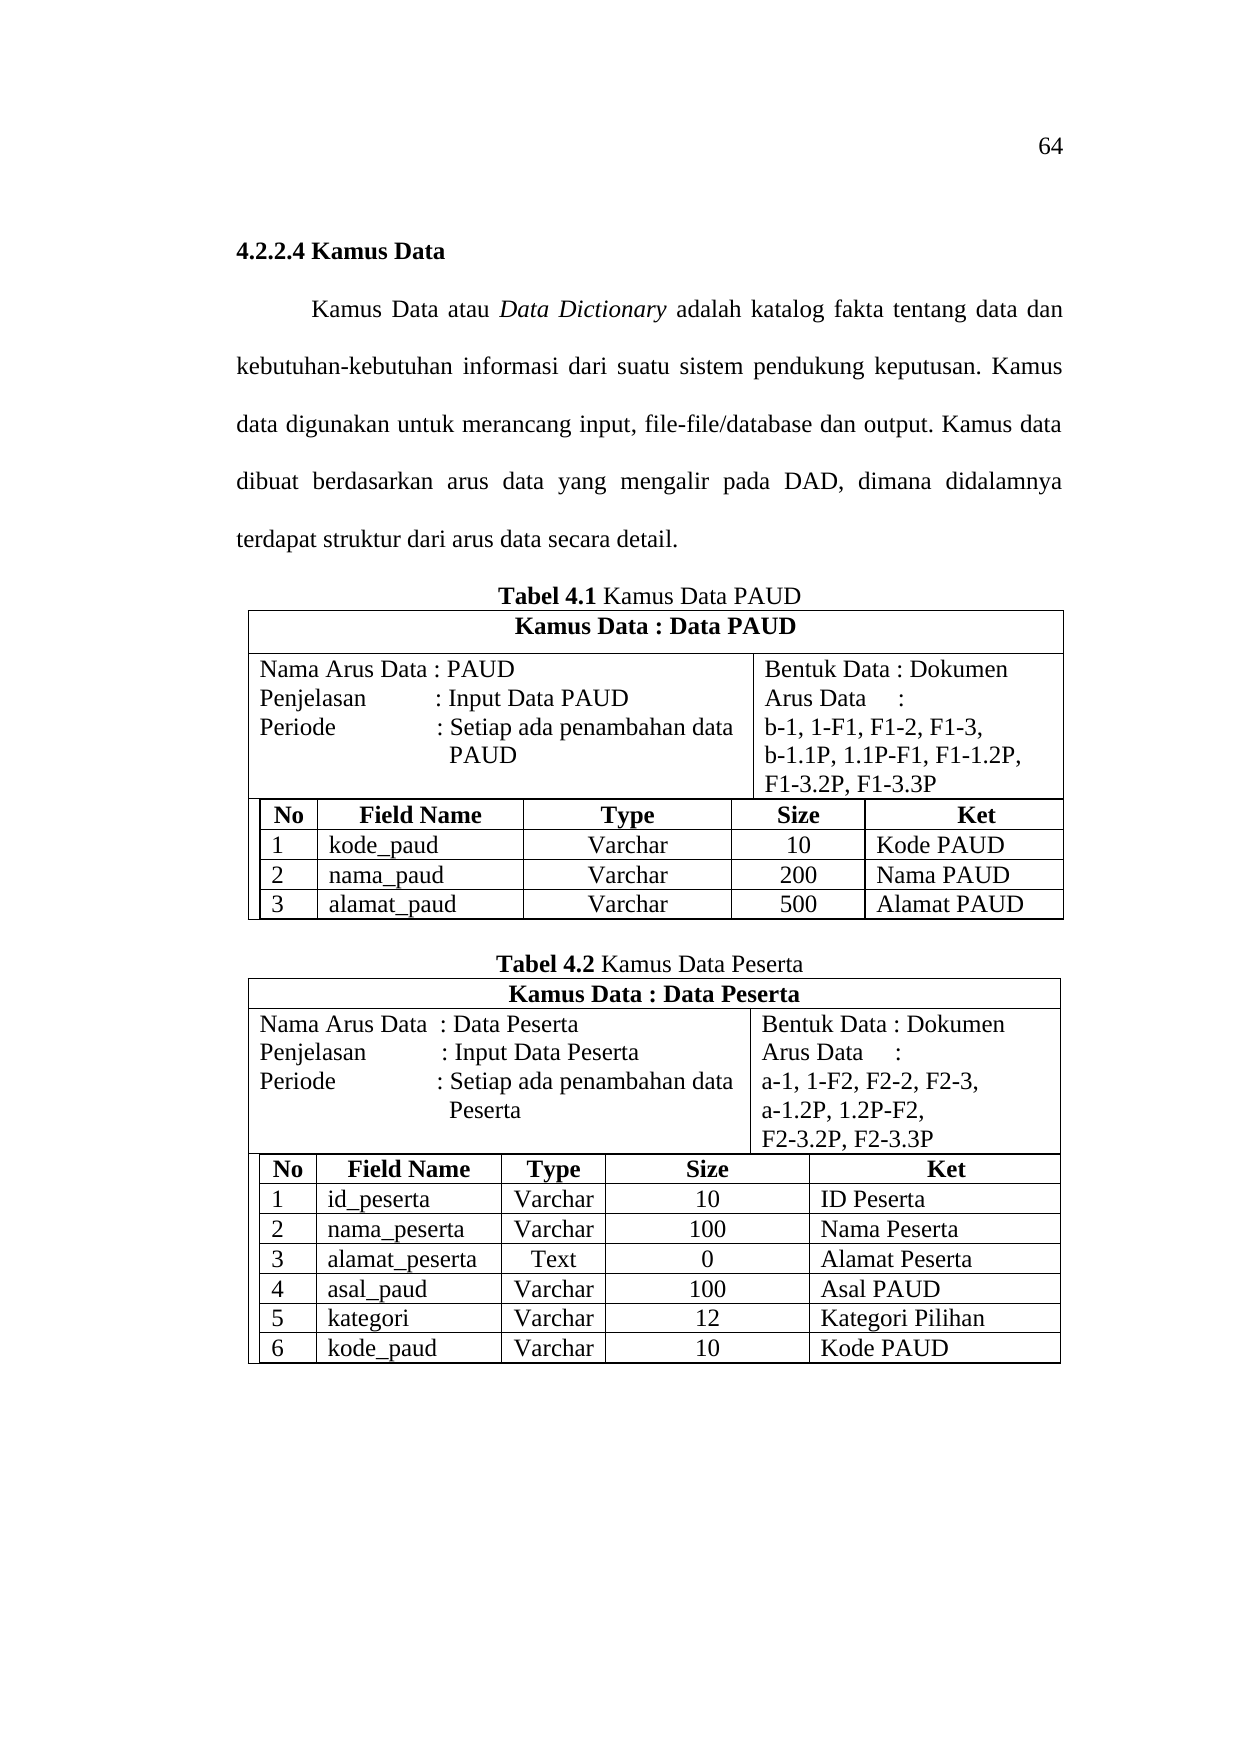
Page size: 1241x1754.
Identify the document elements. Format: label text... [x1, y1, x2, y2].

table_cell [260, 1184, 316, 1213]
table_cell [317, 1333, 501, 1362]
table_cell [260, 1244, 316, 1273]
table_cell [260, 1333, 316, 1362]
table_cell [810, 1244, 1060, 1273]
table_cell [261, 800, 317, 829]
table_cell [810, 1214, 1060, 1243]
table_cell [606, 1333, 809, 1362]
table_cell [318, 800, 523, 829]
table_cell [502, 1244, 605, 1273]
table_cell [606, 1214, 809, 1243]
table_cell [318, 890, 523, 918]
table_cell [866, 830, 1063, 859]
table_cell [732, 890, 864, 918]
table_cell [502, 1155, 605, 1183]
table_cell [249, 1154, 259, 1363]
table_cell [732, 860, 864, 889]
table_cell [318, 860, 523, 889]
table_header Kamus Data : Data Peserta [249, 979, 1060, 1008]
table_cell [317, 1304, 501, 1332]
table_cell [606, 1155, 809, 1183]
table_cell [732, 830, 864, 859]
table_cell [317, 1274, 501, 1303]
table_cell [249, 799, 259, 919]
table_cell [606, 1184, 809, 1213]
table_cell [317, 1214, 501, 1243]
text Tabel 4.2 Kamus Data Peserta [236, 949, 1063, 978]
table_cell [810, 1155, 1060, 1183]
table_cell [502, 1214, 605, 1243]
table_cell [260, 1274, 316, 1303]
table_cell [606, 1274, 809, 1303]
table_cell [318, 830, 523, 859]
table_cell [524, 890, 731, 918]
text 4.2.2.4 Kamus Data [236, 236, 1063, 265]
table_cell [317, 1184, 501, 1213]
table_cell [524, 830, 731, 859]
table_cell [866, 890, 1063, 918]
table_cell Bentuk Data : Dokumen Arus Data : a-1, 1-F2, F2-2, F2-3, a-1.2P, 1.2P-F2, F2-3.2P, F2-3.3P [751, 1009, 1060, 1152]
table_cell [261, 860, 317, 889]
table_cell [260, 1155, 316, 1183]
table_cell [810, 1304, 1060, 1332]
table_cell [810, 1184, 1060, 1213]
table_cell [260, 1214, 316, 1243]
table_cell [502, 1304, 605, 1332]
text Tabel 4.1 Kamus Data PAUD [236, 581, 1063, 610]
table_cell [810, 1333, 1060, 1362]
table_cell [502, 1274, 605, 1303]
table_cell [606, 1244, 809, 1273]
table_cell [502, 1184, 605, 1213]
table_cell [260, 1304, 316, 1332]
table_cell Nama Arus Data : Data Peserta Penjelasan : Input Data Peserta Periode : Setiap ada penambahan data Peserta [249, 1009, 750, 1152]
table_cell [317, 1244, 501, 1273]
table_cell Nama Arus Data : PAUD Penjelasan : Input Data PAUD Periode : Setiap ada penambahan data PAUD [249, 654, 753, 798]
table_cell [261, 830, 317, 859]
table_cell [261, 890, 317, 918]
table_cell [317, 1155, 501, 1183]
table_cell Bentuk Data : Dokumen Arus Data : b-1, 1-F1, F1-2, F1-3, b-1.1P, 1.1P-F1, F1-1.2P, F1-3.2P, F1-3.3P [754, 654, 1063, 798]
table_header Kamus Data : Data PAUD [249, 611, 1063, 653]
table_cell [732, 800, 864, 829]
text Kamus Data atau Data Dictionary adalah katalog fakta tentang data dan kebutuhan-kebutuhan informasi dari suatu sistem pendukung keputusan. Kamus data digunakan untuk merancang input, file-file/database dan output. Kamus data dibuat berdasarkan arus data yang mengalir pada DAD, dimana didalamnya terdapat struktur dari arus data secara detail. [236, 294, 1063, 552]
table_cell [524, 800, 731, 829]
table_cell [810, 1274, 1060, 1303]
table_cell [524, 860, 731, 889]
table_cell [866, 800, 1063, 829]
table_cell [866, 860, 1063, 889]
table_cell [502, 1333, 605, 1362]
table_cell [606, 1304, 809, 1332]
